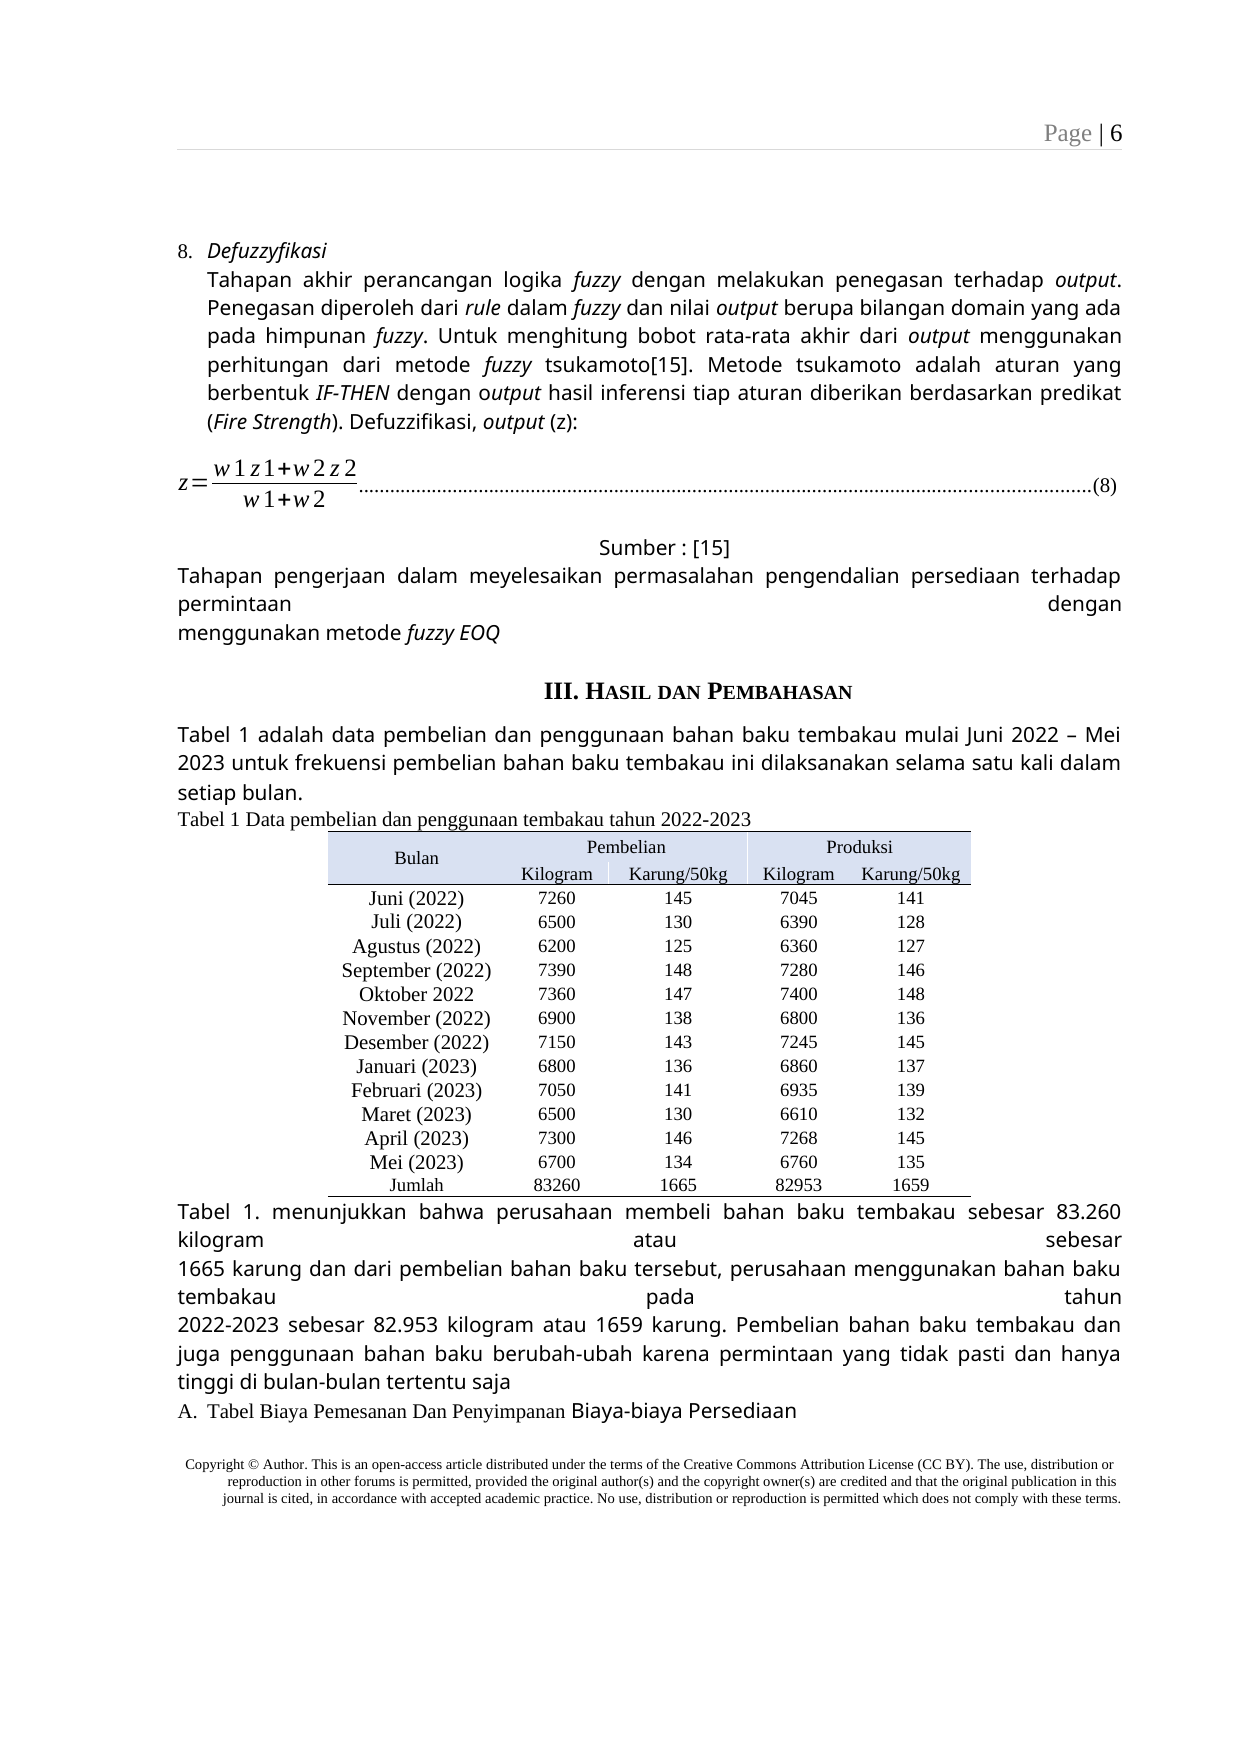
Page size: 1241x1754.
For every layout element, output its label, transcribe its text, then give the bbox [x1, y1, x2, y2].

table_cell 136 [850, 1006, 971, 1030]
table_cell Maret (2023) [328, 1102, 505, 1126]
table_cell Juni (2022) [328, 885, 505, 909]
table_cell 6900 [505, 1006, 608, 1030]
table_cell 7390 [505, 958, 608, 982]
table_cell 145 [609, 885, 747, 909]
table_cell 6935 [748, 1078, 850, 1102]
subtitle III. Hasil dan Pembahasan [236, 676, 1122, 705]
table_cell 145 [850, 1126, 971, 1150]
table_cell 1659 [850, 1174, 971, 1196]
table_cell 6500 [505, 910, 608, 933]
text Tabel 1. menunjukkan bahwa perusahaan membeli bahan baku tembakau sebesar 83.260 kilogram atau sebesar 1665 karung dan dari pembelian bahan baku tersebut, perusahaan menggunakan bahan baku tembakau pada tahun 2022-2023 sebesar 82.953 kilogram atau 1659 karung. Pembelian bahan baku tembakau dan juga penggunaan bahan baku berubah-ubah karena permintaan yang tidak pasti dan hanya tinggi di bulan-bulan tertentu saja [177, 1197, 1122, 1396]
table_header Produksi [748, 832, 971, 862]
table_cell 135 [850, 1150, 971, 1174]
list Tabel 1 Data pembelian dan penggunaan tembakau tahun 2022-2023 [177, 806, 1122, 831]
table_cell 132 [850, 1102, 971, 1126]
table_cell 7300 [505, 1126, 608, 1150]
table_cell 6760 [748, 1150, 850, 1174]
table_cell 7045 [748, 885, 850, 909]
table_cell 6610 [748, 1102, 850, 1126]
table_cell 7050 [505, 1078, 608, 1102]
table_cell Karung/50kg [609, 862, 747, 884]
table_cell Jumlah [328, 1174, 505, 1196]
table_cell 147 [609, 982, 747, 1006]
list Defuzzyfikasi [177, 236, 1122, 265]
table_cell Desember (2022) [328, 1030, 505, 1054]
table_cell 6360 [748, 934, 850, 958]
table_cell 134 [609, 1150, 747, 1174]
table_cell 137 [850, 1054, 971, 1078]
table_cell Karung/50kg [850, 862, 971, 884]
table_cell 125 [609, 934, 747, 958]
table_cell 141 [850, 885, 971, 909]
table_cell Oktober 2022 [328, 982, 505, 1006]
table_cell 6390 [748, 910, 850, 933]
table_cell November (2022) [328, 1006, 505, 1030]
table_cell 146 [609, 1126, 747, 1150]
list Tabel 1 adalah data pembelian dan penggunaan bahan baku tembakau mulai Juni 2022 – Mei 2023 untuk frekuensi pembelian bahan baku tembakau ini dilaksanakan selama satu kali dalam setiap bulan. [177, 720, 1122, 806]
text Tahapan pengerjaan dalam meyelesaikan permasalahan pengendalian persediaan terhadap permintaan dengan menggunakan metode fuzzy EOQ [177, 561, 1122, 646]
list (8) [177, 454, 1122, 513]
table_cell September (2022) [328, 958, 505, 982]
table_cell 139 [850, 1078, 971, 1102]
list Tabel Biaya Pemesanan Dan Penyimpanan Biaya-biaya Persediaan [177, 1396, 1122, 1424]
table_cell 136 [609, 1054, 747, 1078]
table_cell Mei (2023) [328, 1150, 505, 1174]
table_cell 143 [609, 1030, 747, 1054]
table_cell 82953 [748, 1174, 850, 1196]
table_cell 7268 [748, 1126, 850, 1150]
table_cell 6200 [505, 934, 608, 958]
table_cell 6800 [505, 1054, 608, 1078]
table_cell 128 [850, 910, 971, 933]
list Tahapan akhir perancangan logika fuzzy dengan melakukan penegasan terhadap output. Penegasan diperoleh dari rule dalam fuzzy dan nilai output berupa bilangan domain yang ada pada himpunan fuzzy. Untuk menghitung bobot rata-rata akhir dari output menggunakan perhitungan dari metode fuzzy tsukamoto[15]. Metode tsukamoto adalah aturan yang berbentuk IF-THEN dengan output hasil inferensi tiap aturan diberikan berdasarkan predikat (Fire Strength). Defuzzifikasi, output (z): [207, 265, 1122, 435]
table_cell 6860 [748, 1054, 850, 1078]
table_cell 148 [850, 982, 971, 1006]
table_cell 7260 [505, 885, 608, 909]
table_cell Kilogram [748, 862, 850, 884]
table_cell 7245 [748, 1030, 850, 1054]
table_cell Februari (2023) [328, 1078, 505, 1102]
table_cell Juli (2022) [328, 910, 505, 933]
table_cell 6700 [505, 1150, 608, 1174]
table_header Bulan [328, 832, 505, 884]
table_cell 130 [609, 1102, 747, 1126]
table_cell 130 [609, 910, 747, 933]
table_cell 7400 [748, 982, 850, 1006]
table_cell 141 [609, 1078, 747, 1102]
table_cell 127 [850, 934, 971, 958]
table_cell 6500 [505, 1102, 608, 1126]
table_cell 145 [850, 1030, 971, 1054]
table_cell 7280 [748, 958, 850, 982]
table_header Pembelian [505, 832, 747, 862]
table_cell 83260 [505, 1174, 608, 1196]
table_cell 148 [609, 958, 747, 982]
table_cell Agustus (2022) [328, 934, 505, 958]
text Sumber : [15] [207, 533, 1122, 561]
table_cell 7360 [505, 982, 608, 1006]
table_cell 146 [850, 958, 971, 982]
table_cell 6800 [748, 1006, 850, 1030]
table_cell 1665 [609, 1174, 747, 1196]
table_cell April (2023) [328, 1126, 505, 1150]
table_cell 138 [609, 1006, 747, 1030]
table_cell 7150 [505, 1030, 608, 1054]
table_cell Kilogram [505, 862, 608, 884]
table_cell Januari (2023) [328, 1054, 505, 1078]
